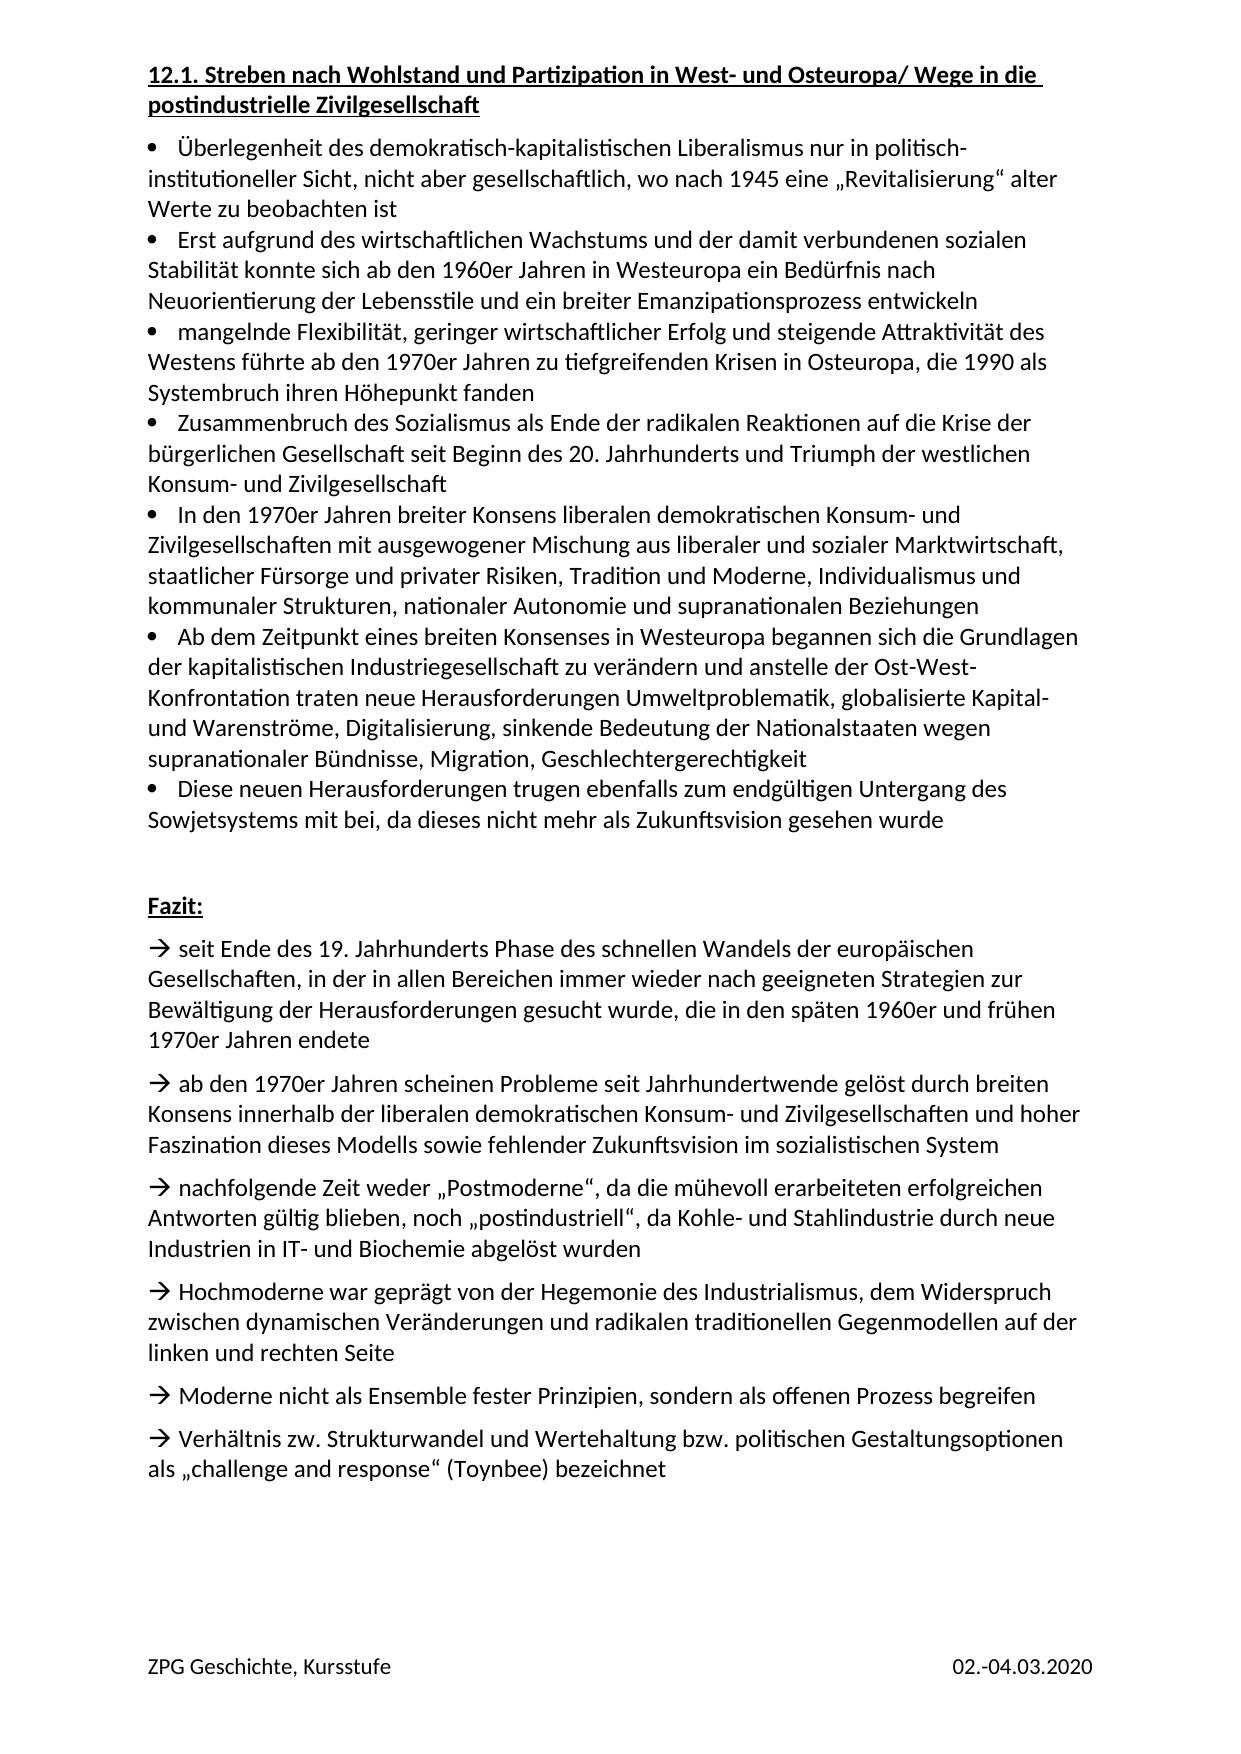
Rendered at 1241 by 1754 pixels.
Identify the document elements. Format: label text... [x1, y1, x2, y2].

text Moderne nicht als Ensemble fester Prinzipien, sondern als offenen Prozess begreifen [148, 1380, 1092, 1410]
text ab den 1970er Jahren scheinen Probleme seit Jahrhundertwende gelöst durch breiten Konsens innerhalb der liberalen demokratischen Konsum- und Zivilgesellschaften und hoher Faszination dieses Modells sowie fehlender Zukunftsvision im sozialistischen System [148, 1068, 1092, 1159]
list Erst aufgrund des wirtschaftlichen Wachstums und der damit verbundenen sozialen Stabilität konnte sich ab den 1960er Jahren in Westeuropa ein Bedürfnis nach Neuorientierung der Lebensstile und ein breiter Emanzipationsprozess entwickeln [148, 224, 1092, 316]
text Hochmoderne war geprägt von der Hegemonie des Industrialismus, dem Widerspruch zwischen dynamischen Veränderungen und radikalen traditionellen Gegenmodellen auf der linken und rechten Seite [148, 1276, 1092, 1367]
text Fazit: [148, 890, 1092, 921]
list Überlegenheit des demokratisch-kapitalistischen Liberalismus nur in politisch-institutioneller Sicht, nicht aber gesellschaftlich, wo nach 1945 eine „Revitalisierung“ alter Werte zu beobachten ist [148, 133, 1092, 224]
list mangelnde Flexibilität, geringer wirtschaftlicher Erfolg und steigende Attraktivität des Westens führte ab den 1970er Jahren zu tiefgreifenden Krisen in Osteuropa, die 1990 als Systembruch ihren Höhepunkt fanden [148, 316, 1092, 407]
list Zusammenbruch des Sozialismus als Ende der radikalen Reaktionen auf die Krise der bürgerlichen Gesellschaft seit Beginn des 20. Jahrhunderts und Triumph der westlichen Konsum- und Zivilgesellschaft [148, 407, 1092, 499]
text nachfolgende Zeit weder „Postmoderne“, da die mühevoll erarbeiteten erfolgreichen Antworten gültig blieben, noch „postindustriell“, da Kohle- und Stahlindustrie durch neue Industrien in IT- und Biochemie abgelöst wurden [148, 1172, 1092, 1263]
text Verhältnis zw. Strukturwandel und Wertehaltung bzw. politischen Gestaltungsoptionen als „challenge and response“ (Toynbee) bezeichnet [148, 1423, 1092, 1484]
list In den 1970er Jahren breiter Konsens liberalen demokratischen Konsum- und Zivilgesellschaften mit ausgewogener Mischung aus liberaler und sozialer Marktwirtschaft, staatlicher Fürsorge und privater Risiken, Tradition und Moderne, Individualismus und kommunaler Strukturen, nationaler Autonomie und supranationalen Beziehungen [148, 499, 1092, 621]
list Diese neuen Herausforderungen trugen ebenfalls zum endgültigen Untergang des Sowjetsystems mit bei, da dieses nicht mehr als Zukunftsvision gesehen wurde [148, 773, 1092, 834]
text seit Ende des 19. Jahrhunderts Phase des schnellen Wandels der europäischen Gesellschaften, in der in allen Bereichen immer wieder nach geeigneten Strategien zur Bewältigung der Herausforderungen gesucht wurde, die in den späten 1960er und frühen 1970er Jahren endete [148, 933, 1092, 1055]
list Ab dem Zeitpunkt eines breiten Konsenses in Westeuropa begannen sich die Grundlagen der kapitalistischen Industriegesellschaft zu verändern und anstelle der Ost-West-Konfrontation traten neue Herausforderungen Umweltproblematik, globalisierte Kapital- und Warenströme, Digitalisierung, sinkende Bedeutung der Nationalstaaten wegen supranationaler Bündnisse, Migration, Geschlechtergerechtigkeit [148, 621, 1092, 773]
text 12.1. Streben nach Wohlstand und Partizipation in West- und Osteuropa/ Wege in die postindustrielle Zivilgesellschaft [148, 59, 1092, 120]
